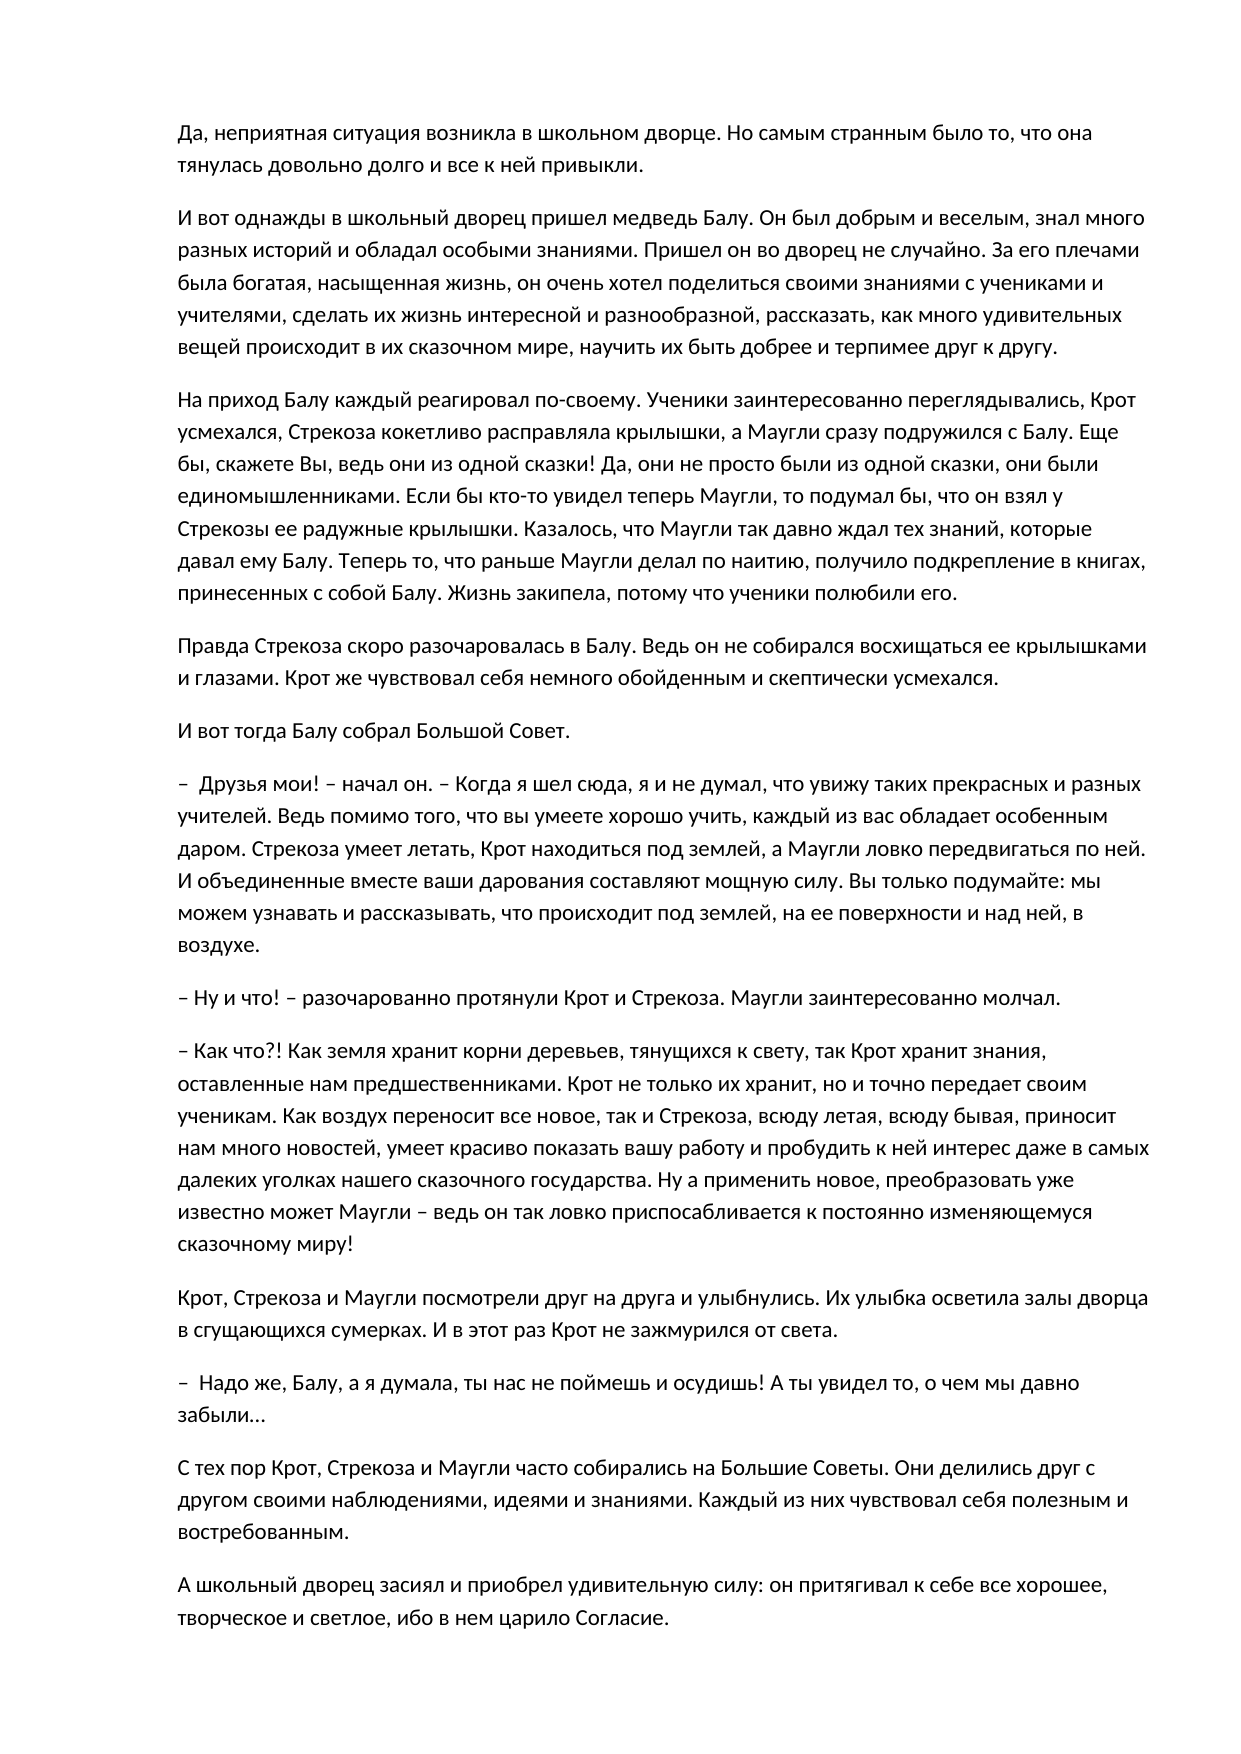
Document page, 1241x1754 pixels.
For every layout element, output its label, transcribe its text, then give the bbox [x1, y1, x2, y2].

text Да, неприятная ситуация возникла в школьном дворце. Но самым странным было то, что она тянулась довольно долго и все к ней привыкли. [177, 118, 1152, 178]
text И вот тогда Балу собрал Большой Совет. [177, 716, 1152, 744]
text – Ну и что! – разочарованно протянули Крот и Стрекоза. Маугли заинтересованно молчал. [177, 983, 1152, 1011]
text На приход Балу каждый реагировал по-своему. Ученики заинтересованно переглядывались, Крот усмехался, Стрекоза кокетливо расправляла крылышки, а Маугли сразу подружился с Балу. Еще бы, скажете Вы, ведь они из одной сказки! Да, они не просто были из одной сказки, они были единомышленниками. Если бы кто-то увидел теперь Маугли, то подумал бы, что он взял у Стрекозы ее радужные крылышки. Казалось, что Маугли так давно ждал тех знаний, которые давал ему Балу. Теперь то, что раньше Маугли делал по наитию, получило подкрепление в книгах, принесенных с собой Балу. Жизнь закипела, потому что ученики полюбили его. [177, 385, 1152, 606]
text Правда Стрекоза скоро разочаровалась в Балу. Ведь он не собирался восхищаться ее крылышками и глазами. Крот же чувствовал себя немного обойденным и скептически усмехался. [177, 631, 1152, 691]
text – Как что?! Как земля хранит корни деревьев, тянущихся к свету, так Крот хранит знания, оставленные нам предшественниками. Крот не только их хранит, но и точно передает своим ученикам. Как воздух переносит все новое, так и Стрекоза, всюду летая, всюду бывая, приносит нам много новостей, умеет красиво показать вашу работу и пробудить к ней интерес даже в самых далеких уголках нашего сказочного государства. Ну а применить новое, преобразовать уже известно может Маугли – ведь он так ловко приспосабливается к постоянно изменяющемуся сказочному миру! [177, 1036, 1152, 1258]
text И вот однажды в школьный дворец пришел медведь Балу. Он был добрым и веселым, знал много разных историй и обладал особыми знаниями. Пришел он во дворец не случайно. За его плечами была богатая, насыщенная жизнь, он очень хотел поделиться своими знаниями с учениками и учителями, сделать их жизнь интересной и разнообразной, рассказать, как много удивительных вещей происходит в их сказочном мире, научить их быть добрее и терпимее друг к другу. [177, 203, 1152, 360]
text Крот, Стрекоза и Маугли посмотрели друг на друга и улыбнулись. Их улыбка осветила залы дворца в сгущающихся сумерках. И в этот раз Крот не зажмурился от света. [177, 1283, 1152, 1343]
text – Друзья мои! – начал он. – Когда я шел сюда, я и не думал, что увижу таких прекрасных и разных учителей. Ведь помимо того, что вы умеете хорошо учить, каждый из вас обладает особенным даром. Стрекоза умеет летать, Крот находиться под землей, а Маугли ловко передвигаться по ней. И объединенные вместе ваши дарования составляют мощную силу. Вы только подумайте: мы можем узнавать и рассказывать, что происходит под землей, на ее поверхности и над ней, в воздухе. [177, 769, 1152, 958]
text А школьный дворец засиял и приобрел удивительную силу: он притягивал к себе все хорошее, творческое и светлое, ибо в нем царило Согласие. [177, 1570, 1152, 1631]
text С тех пор Крот, Стрекоза и Маугли часто собирались на Большие Советы. Они делились друг с другом своими наблюдениями, идеями и знаниями. Каждый из них чувствовал себя полезным и востребованным. [177, 1453, 1152, 1545]
text – Надо же, Балу, а я думала, ты нас не поймешь и осудишь! А ты увидел то, о чем мы давно забыли… [177, 1368, 1152, 1428]
